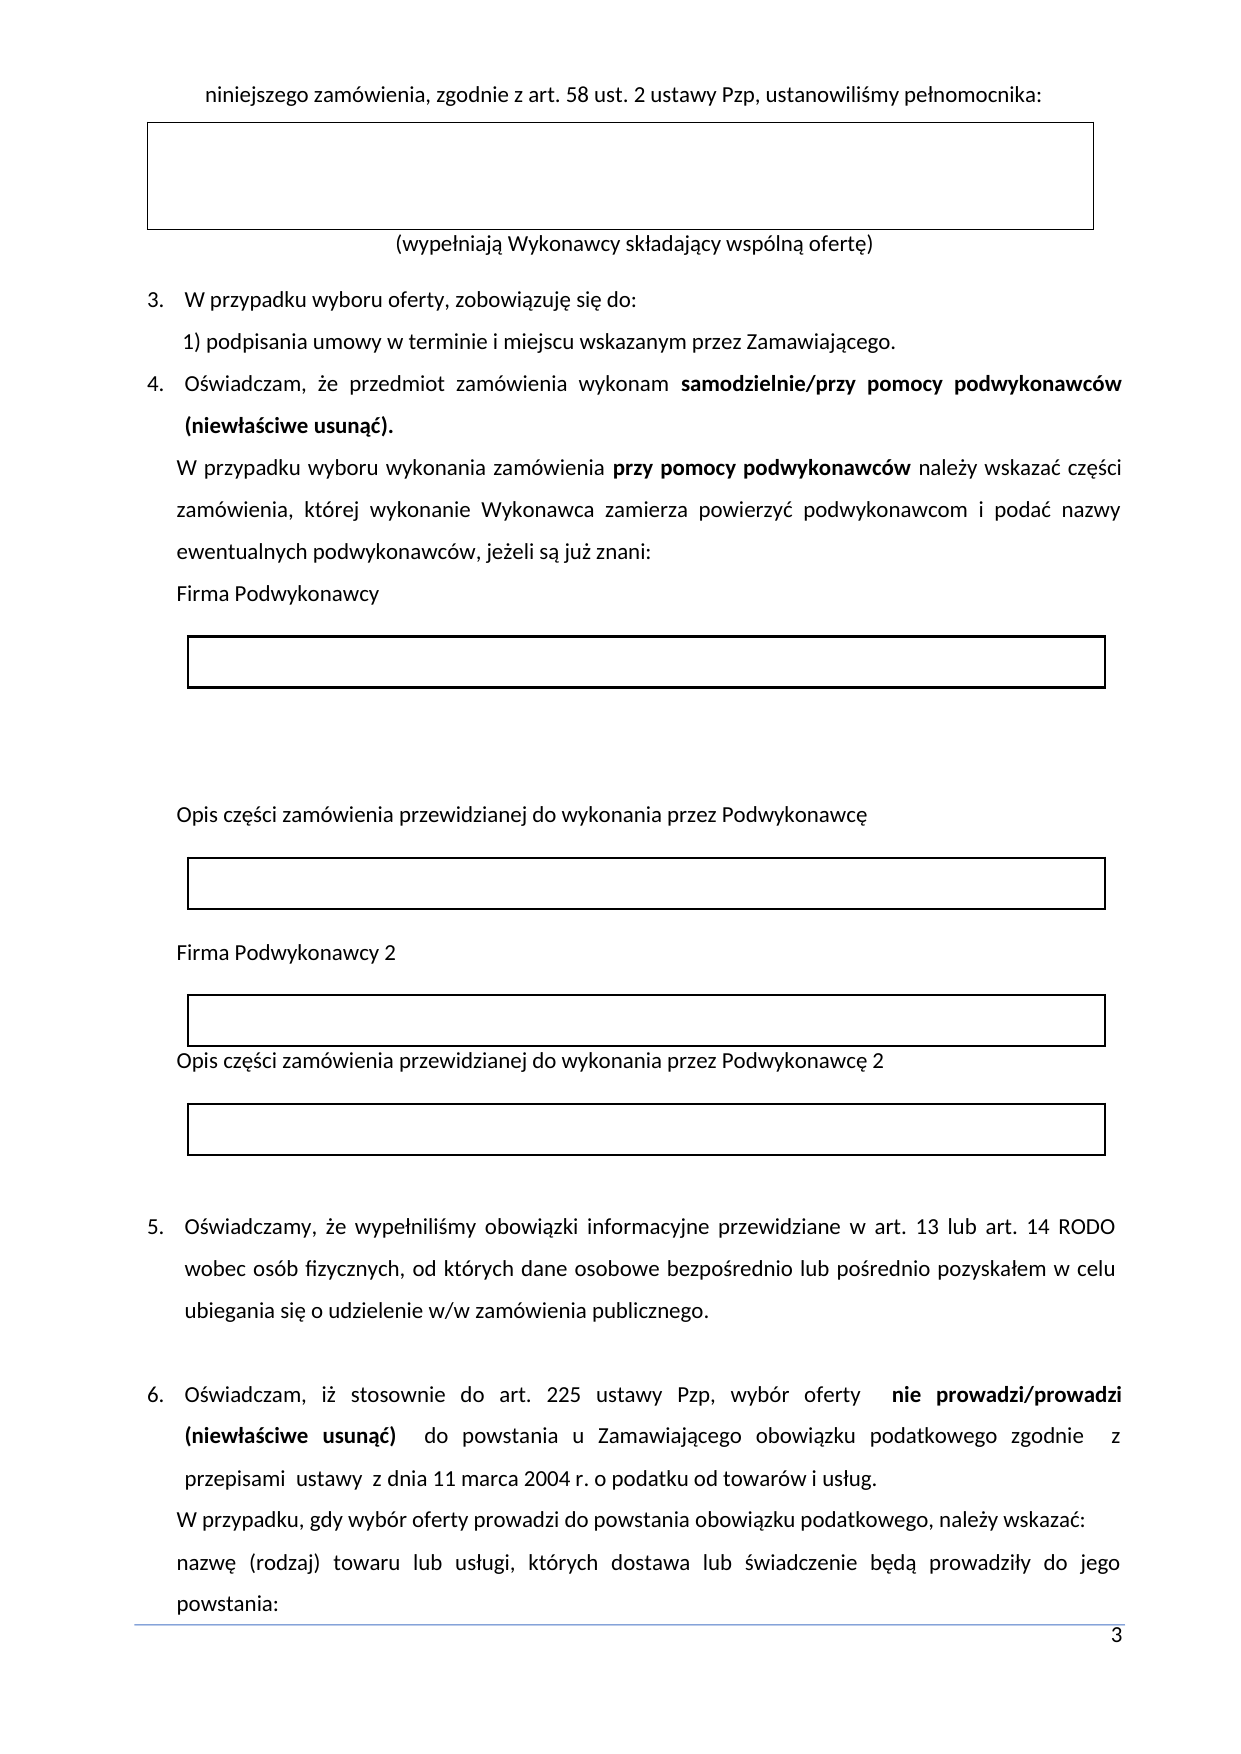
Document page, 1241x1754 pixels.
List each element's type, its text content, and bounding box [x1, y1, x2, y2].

table_header [189, 638, 1104, 686]
list Oświadczamy, że wypełniliśmy obowiązki informacyjne przewidziane w art. 13 lub art. 14 RODO wobec osób fizycznych, od których dane osobowe bezpośrednio lub pośrednio pozyskałem w celu ubiegania się o udzielenie w/w zamówienia publicznego. [147, 1212, 1117, 1324]
list Oświadczam, iż stosownie do art. 225 ustawy Pzp, wybór oferty nie prowadzi/prowadzi (niewłaściwe usunąć) do powstania u Zamawiającego obowiązku podatkowego zgodnie z przepisami ustawy z dnia 11 marca 2004 r. o podatku od towarów i usług. [147, 1380, 1122, 1492]
text nazwę (rodzaj) towaru lub usługi, których dostawa lub świadczenie będą prowadziły do jego powstania: [176, 1548, 1122, 1618]
text 1) podpisania umowy w terminie i miejscu wskazanym przez Zamawiającego. [162, 327, 1122, 356]
list W przypadku wyboru oferty, zobowiązuję się do: [147, 286, 1122, 313]
text W przypadku, gdy wybór oferty prowadzi do powstania obowiązku podatkowego, należy wskazać: [147, 1506, 1122, 1534]
text Firma Podwykonawcy [176, 579, 1122, 607]
table_header [189, 859, 1104, 907]
list Oświadczam, że przedmiot zamówienia wykonam samodzielnie/przy pomocy podwykonawców (niewłaściwe usunąć). [147, 369, 1122, 439]
table_header [189, 1105, 1104, 1154]
text Firma Podwykonawcy 2 [176, 938, 1122, 966]
text W przypadku wyboru wykonania zamówienia przy pomocy podwykonawców należy wskazać części zamówienia, której wykonanie Wykonawca zamierza powierzyć podwykonawcom i podać nazwy ewentualnych podwykonawców, jeżeli są już znani: [176, 453, 1122, 565]
table_header [148, 123, 1093, 228]
text Opis części zamówienia przewidzianej do wykonania przez Podwykonawcę [176, 801, 1122, 828]
table_header [189, 996, 1104, 1044]
text Opis części zamówienia przewidzianej do wykonania przez Podwykonawcę 2 [176, 1047, 1122, 1075]
text (wypełniają Wykonawcy składający wspólną ofertę) [147, 229, 1122, 257]
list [147, 80, 1122, 108]
